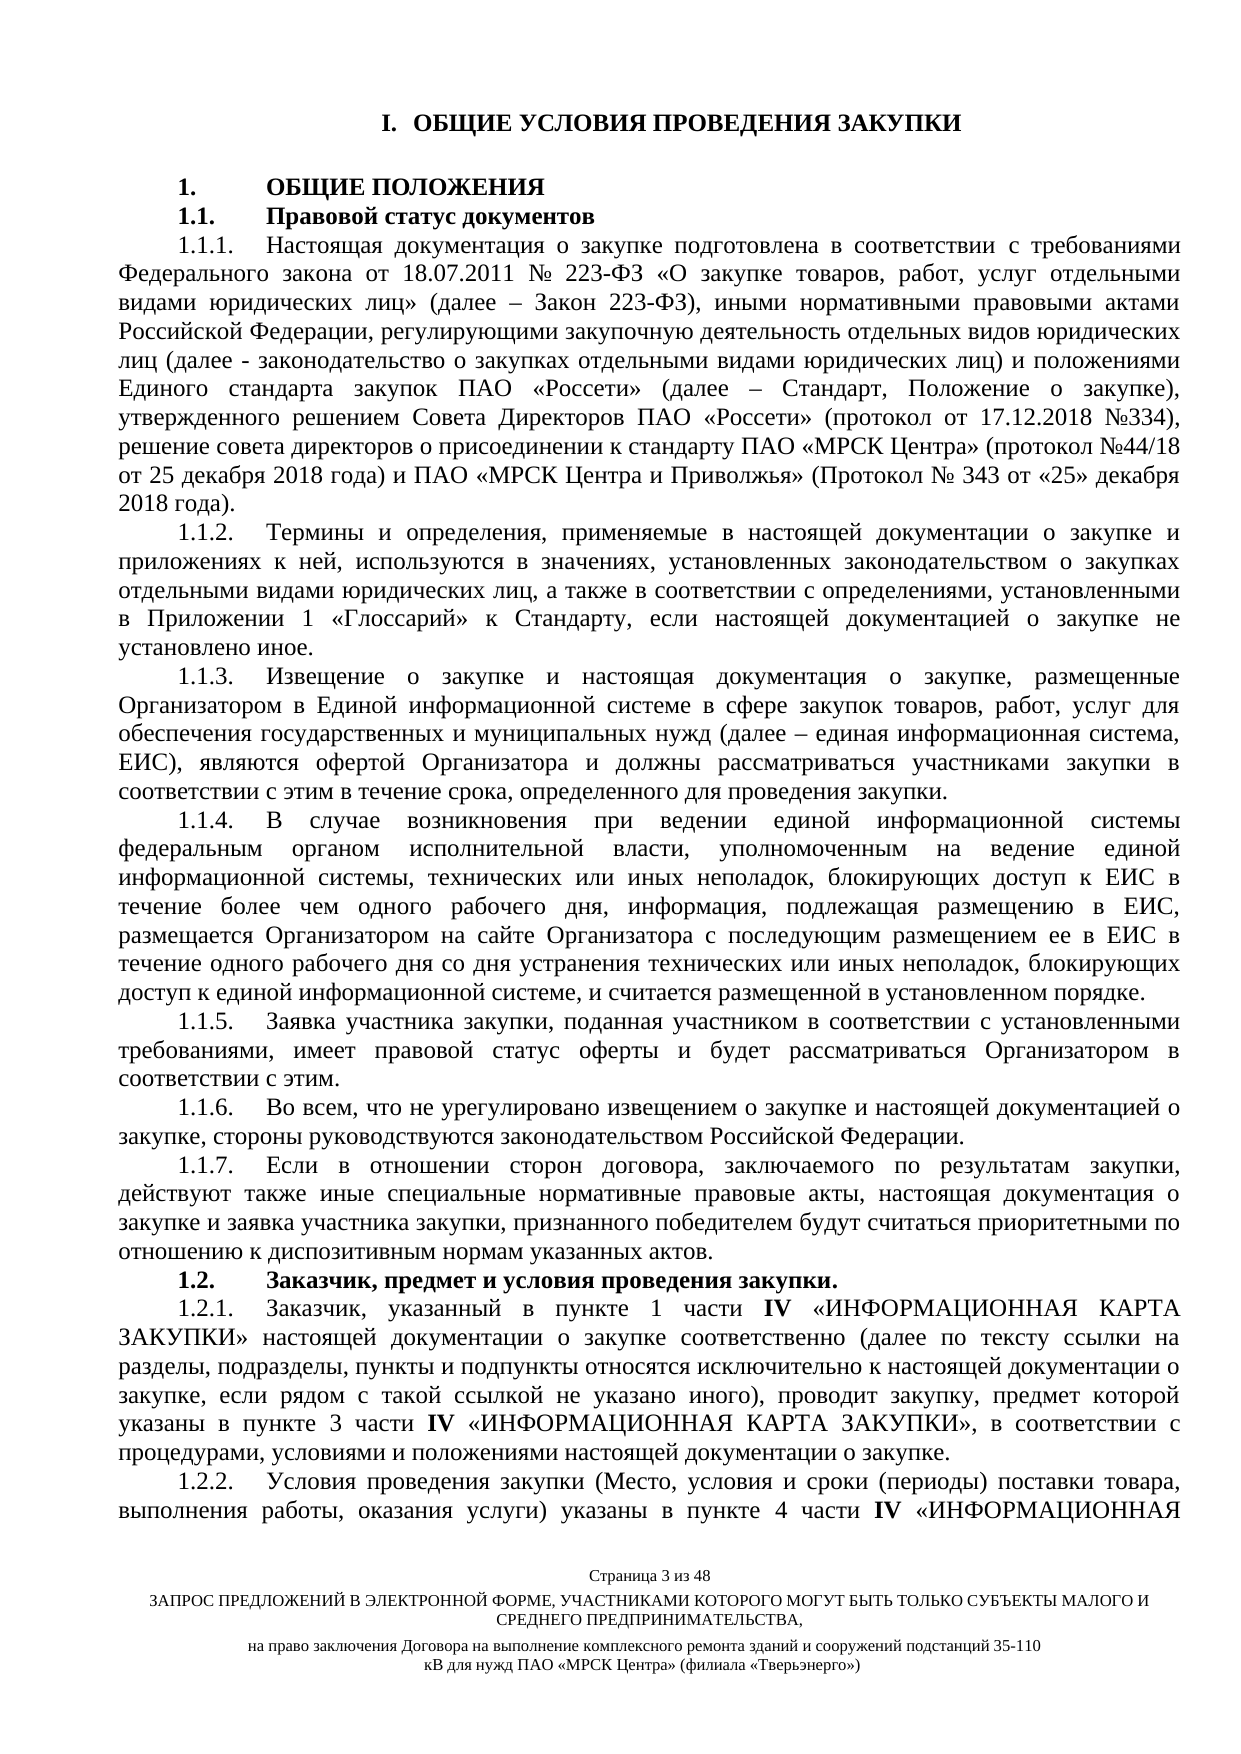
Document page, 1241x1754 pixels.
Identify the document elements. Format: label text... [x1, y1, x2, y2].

list Заявка участника закупки, поданная участником в соответствии с установленными требованиями, имеет правовой статус оферты и будет рассматриваться Организатором в соответствии с этим. [118, 1006, 1181, 1092]
subtitle ОБЩИЕ УСЛОВИЯ ПРОВЕДЕНИЯ закупки [118, 108, 1181, 137]
list Настоящая документация о закупке подготовлена в соответствии с требованиями Федерального закона от 18.07.2011 № 223-ФЗ «О закупке товаров, работ, услуг отдельными видами юридических лиц» (далее – Закон 223-ФЗ), иными нормативными правовыми актами Российской Федерации, регулирующими закупочную деятельность отдельных видов юридических лиц (далее - законодательство о закупках отдельными видами юридических лиц) и положениями Единого стандарта закупок ПАО «Россети» (далее – Стандарт, Положение о закупке), утвержденного решением Совета Директоров ПАО «Россети» (протокол от 17.12.2018 №334), решение совета директоров о присоединении к стандарту ПАО «МРСК Центра» (протокол №44/18 от 25 декабря 2018 года) и ПАО «МРСК Центра и Приволжья» (Протокол № 343 от «25» декабря 2018 года). [118, 230, 1181, 517]
list Во всем, что не урегулировано извещением о закупке и настоящей документацией о закупке, стороны руководствуются законодательством Российской Федерации. [118, 1092, 1181, 1150]
subtitle ОБЩИЕ ПОЛОЖЕНИЯ [118, 172, 1181, 201]
list Если в отношении сторон договора, заключаемого по результатам закупки, действуют также иные специальные нормативные правовые акты, настоящая документация о закупке и заявка участника закупки, признанного победителем будут считаться приоритетными по отношению к диспозитивным нормам указанных актов. [118, 1150, 1181, 1265]
list Извещение о закупке и настоящая документация о закупке, размещенные Организатором в Единой информационной системе в сфере закупок товаров, работ, услуг для обеспечения государственных и муниципальных нужд (далее – единая информационная система, ЕИС), являются офертой Организатора и должны рассматриваться участниками закупки в соответствии с этим в течение срока, определенного для проведения закупки. [118, 661, 1181, 805]
subtitle Правовой статус документов [118, 201, 1181, 230]
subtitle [118, 1466, 1181, 1523]
list Термины и определения, применяемые в настоящей документации о закупке и приложениях к ней, используются в значениях, установленных законодательством о закупках отдельными видами юридических лиц, а также в соответствии с определениями, установленными в Приложении 1 «Глоссарий» к Стандарту, если настоящей документацией о закупке не установлено иное. [118, 517, 1181, 661]
subtitle Заказчик, предмет и условия проведения закупки. [118, 1265, 1181, 1293]
subtitle Заказчик, указанный в пункте 1 части IV «ИНФОРМАЦИОННАЯ КАРТА ЗАКУПКИ» настоящей документации о закупке соответственно (далее по тексту ссылки на разделы, подразделы, пункты и подпункты относятся исключительно к настоящей документации о закупке, если рядом с такой ссылкой не указано иного), проводит закупку, предмет которой указаны в пункте 3 части IV «ИНФОРМАЦИОННАЯ КАРТА ЗАКУПКИ», в соответствии с процедурами, условиями и положениями настоящей документации о закупке. [118, 1293, 1181, 1466]
list В случае возникновения при ведении единой информационной системы федеральным органом исполнительной власти, уполномоченным на ведение единой информационной системы, технических или иных неполадок, блокирующих доступ к ЕИС в течение более чем одного рабочего дня, информация, подлежащая размещению в ЕИС, размещается Организатором на сайте Организатора с последующим размещением ее в ЕИС в течение одного рабочего дня со дня устранения технических или иных неполадок, блокирующих доступ к единой информационной системе, и считается размещенной в установленном порядке. [118, 805, 1181, 1006]
